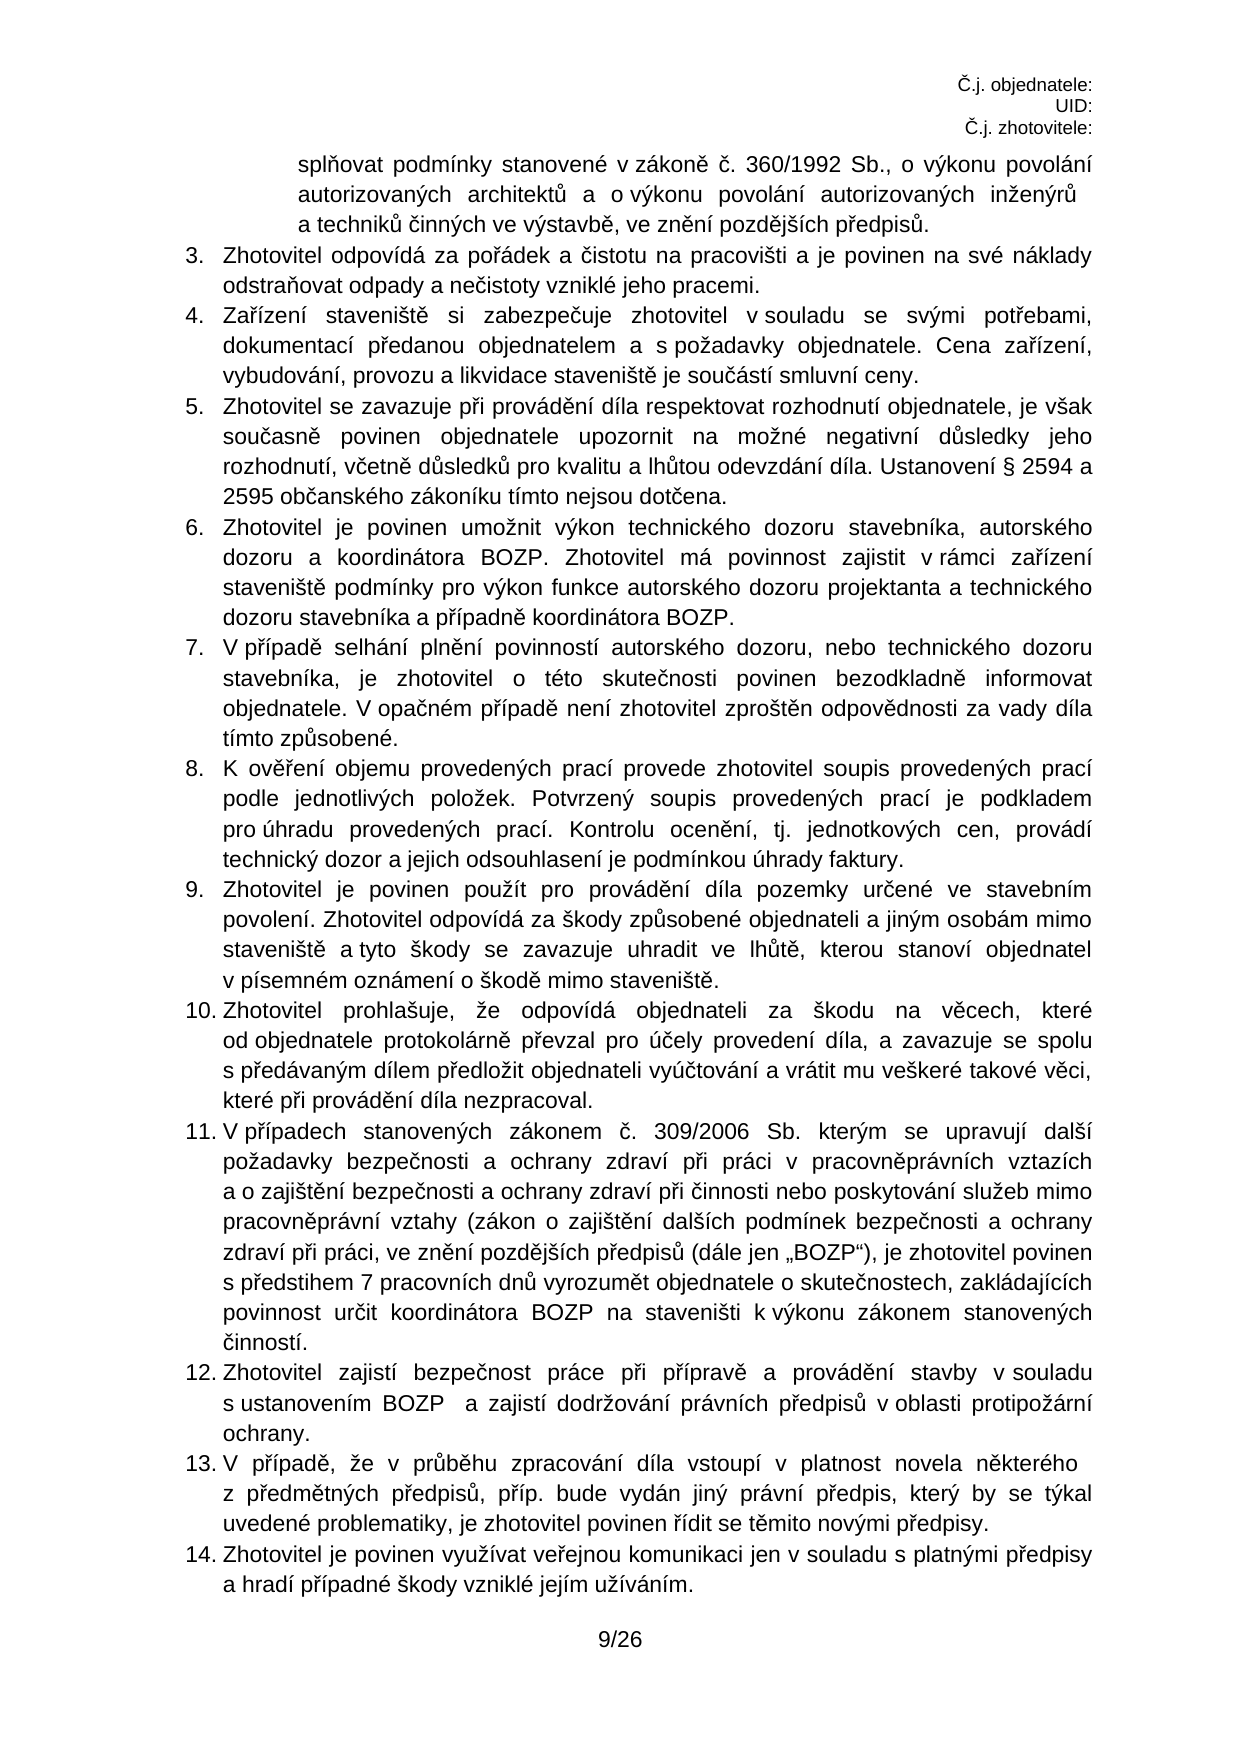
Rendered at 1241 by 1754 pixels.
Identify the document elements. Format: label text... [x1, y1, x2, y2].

list Zhotovitel prohlašuje, že odpovídá objednateli za škodu na věcech, které od objednatele protokolárně převzal pro účely provedení díla, a zavazuje se spolu s předávaným dílem předložit objednateli vyúčtování a vrátit mu veškeré takové věci, které při provádění díla nezpracoval. [185, 997, 1093, 1114]
list Zhotovitel je povinen využívat veřejnou komunikaci jen v souladu s platnými předpisy a hradí případné škody vzniklé jejím užíváním. [185, 1541, 1093, 1597]
list Zhotovitel je povinen použít pro provádění díla pozemky určené ve stavebním povolení. Zhotovitel odpovídá za škody způsobené objednateli a jiným osobám mimo staveniště a tyto škody se zavazuje uhradit ve lhůtě, kterou stanoví objednatel v písemném oznámení o škodě mimo staveniště. [185, 876, 1093, 993]
list V případě selhání plnění povinností autorského dozoru, nebo technického dozoru stavebníka, je zhotovitel o této skutečnosti povinen bezodkladně informovat objednatele. V opačném případě není zhotovitel zproštěn odpovědnosti za vady díla tímto způsobené. [185, 634, 1093, 751]
list V případech stanovených zákonem č. 309/2006 Sb. kterým se upravují další požadavky bezpečnosti a ochrany zdraví při práci v pracovněprávních vztazích a o zajištění bezpečnosti a ochrany zdraví při činnosti nebo poskytování služeb mimo pracovněprávní vztahy (zákon o zajištění dalších podmínek bezpečnosti a ochrany zdraví při práci, ve znění pozdějších předpisů (dále jen „BOZP“), je zhotovitel povinen s předstihem 7 pracovních dnů vyrozumět objednatele o skutečnostech, zakládajících povinnost určit koordinátora BOZP na staveništi k výkonu zákonem stanovených činností. [185, 1118, 1093, 1355]
list V případě, že v průběhu zpracování díla vstoupí v platnost novela některého z předmětných předpisů, příp. bude vydán jiný právní předpis, který by se týkal uvedené problematiky, je zhotovitel povinen řídit se těmito novými předpisy. [185, 1450, 1093, 1537]
list Zhotovitel zajistí bezpečnost práce při přípravě a provádění stavby v souladu s ustanovením BOZP a zajistí dodržování právních předpisů v oblasti protipožární ochrany. [185, 1359, 1093, 1446]
list K ověření objemu provedených prací provede zhotovitel soupis provedených prací podle jednotlivých položek. Potvrzený soupis provedených prací je podkladem pro úhradu provedených prací. Kontrolu ocenění, tj. jednotkových cen, provádí technický dozor a jejich odsouhlasení je podmínkou úhrady faktury. [185, 755, 1093, 872]
list Zařízení staveniště si zabezpečuje zhotovitel v souladu se svými potřebami, dokumentací předanou objednatelem a s požadavky objednatele. Cena zařízení, vybudování, provozu a likvidace staveniště je součástí smluvní ceny. [185, 302, 1093, 389]
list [260, 151, 1093, 238]
list Zhotovitel odpovídá za pořádek a čistotu na pracovišti a je povinen na své náklady odstraňovat odpady a nečistoty vzniklé jeho pracemi. [185, 242, 1093, 298]
list Zhotovitel se zavazuje při provádění díla respektovat rozhodnutí objednatele, je však současně povinen objednatele upozornit na možné negativní důsledky jeho rozhodnutí, včetně důsledků pro kvalitu a lhůtou odevzdání díla. Ustanovení § 2594 a 2595 občanského zákoníku tímto nejsou dotčena. [185, 393, 1093, 509]
list Zhotovitel je povinen umožnit výkon technického dozoru stavebníka, autorského dozoru a koordinátora BOZP. Zhotovitel má povinnost zajistit v rámci zařízení staveniště podmínky pro výkon funkce autorského dozoru projektanta a technického dozoru stavebníka a případně koordinátora BOZP. [185, 513, 1093, 630]
